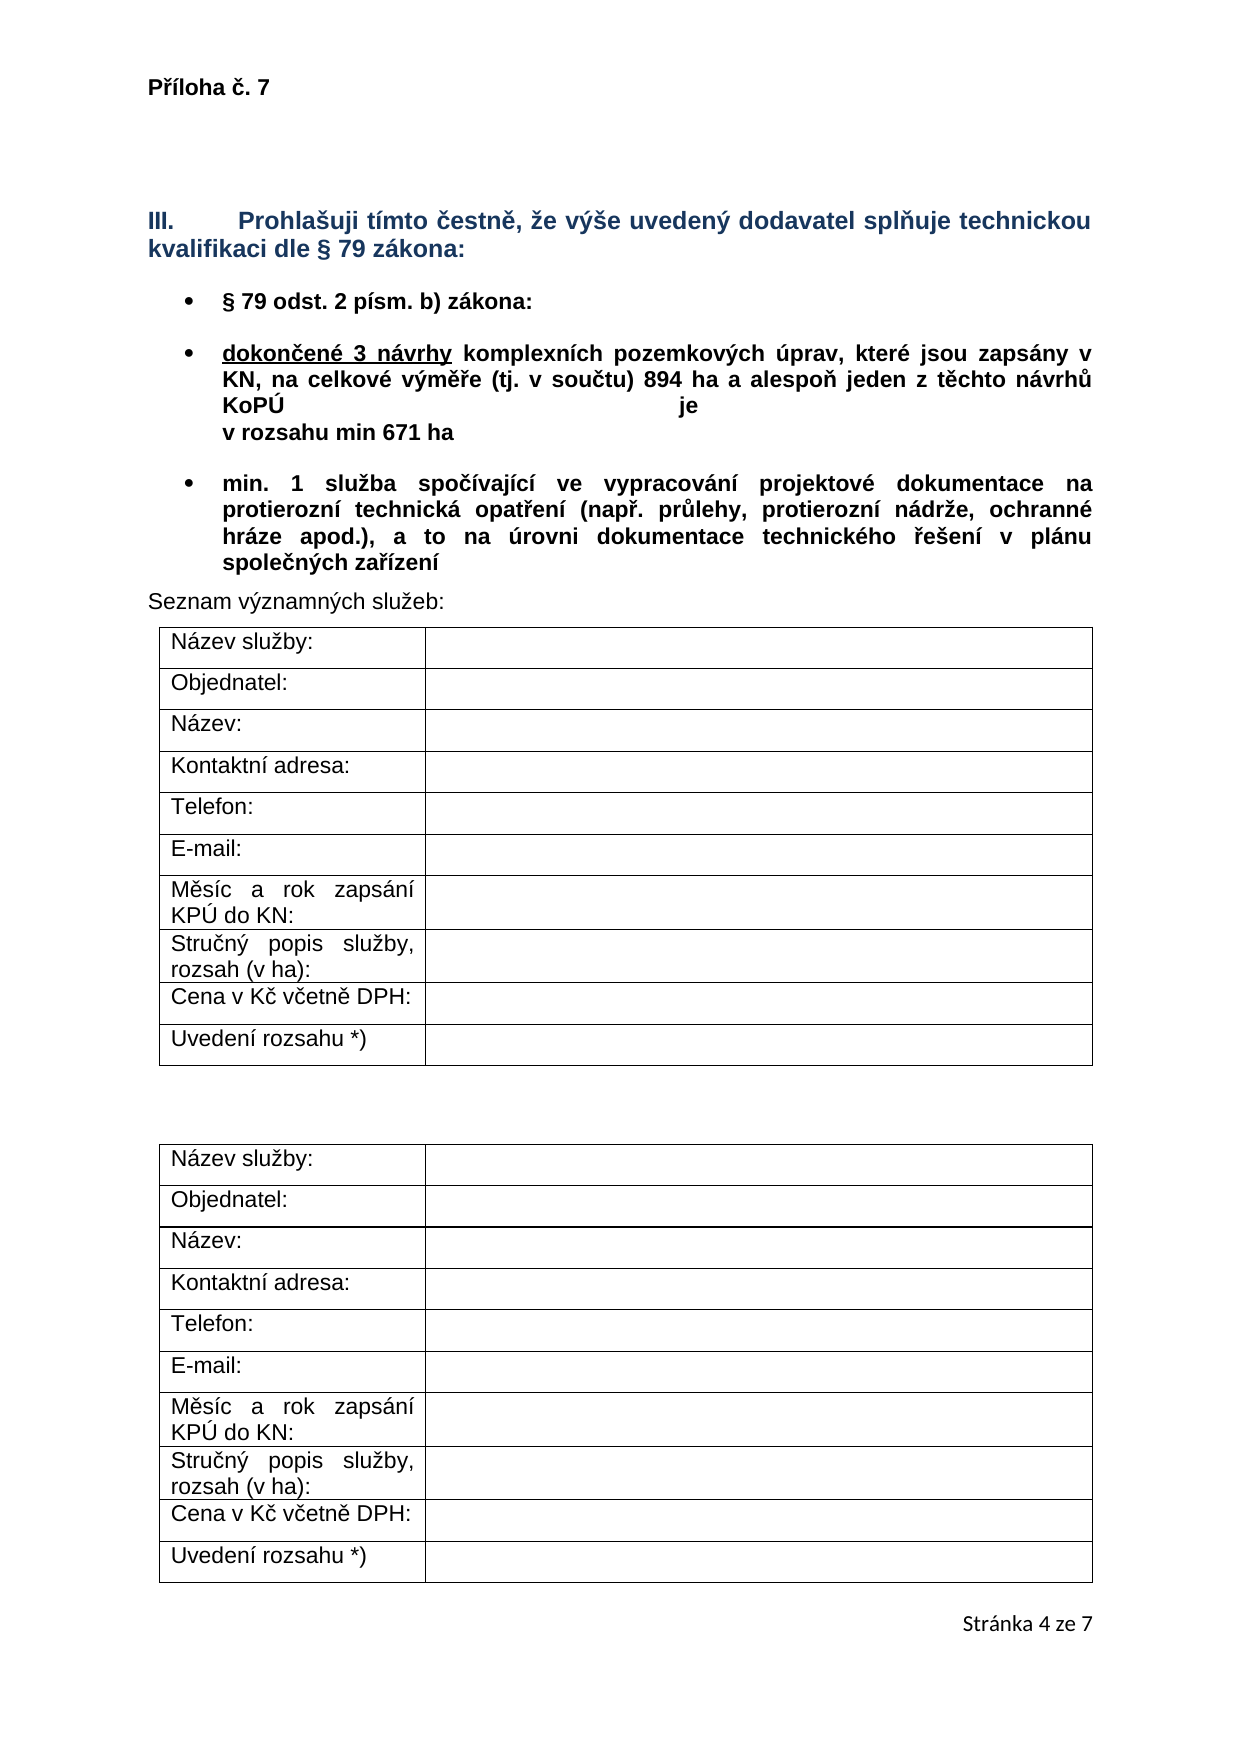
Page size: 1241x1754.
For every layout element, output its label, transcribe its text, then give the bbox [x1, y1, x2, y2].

table_cell Měsíc a rok zapsání KPÚ do KN: [160, 876, 425, 928]
table_cell Uvedení rozsahu *) [160, 1542, 425, 1582]
table_cell [426, 983, 1092, 1024]
table_cell Stručný popis služby, rozsah (v ha): [160, 1447, 425, 1499]
table_cell Objednatel: [160, 669, 425, 709]
table_cell Název: [160, 1228, 425, 1268]
table_cell [426, 752, 1092, 792]
text min. 1 služba spočívající ve vypracování projektové dokumentace na protierozní technická opatření (např. průlehy, protierozní nádrže, ochranné hráze apod.), a to na úrovni dokumentace technického řešení v plánu společných zařízení [185, 470, 1093, 575]
text Seznam významných služeb: [148, 588, 1093, 614]
table_cell Název: [160, 710, 425, 751]
table_cell Telefon: [160, 793, 425, 833]
table_cell [426, 710, 1092, 751]
table_cell [426, 1500, 1092, 1541]
table_cell [426, 1542, 1092, 1582]
table_cell Kontaktní adresa: [160, 1269, 425, 1309]
table_header [426, 628, 1092, 668]
table_cell Cena v Kč včetně DPH: [160, 1500, 425, 1541]
table_cell [426, 793, 1092, 833]
text dokončené 3 návrhy komplexních pozemkových úprav, které jsou zapsány v KN, na celkové výměře (tj. v součtu) 894 ha a alespoň jeden z těchto návrhů KoPÚ je v rozsahu min 671 ha [185, 339, 1093, 445]
table_cell [426, 669, 1092, 709]
table_cell E-mail: [160, 1352, 425, 1392]
table_cell Cena v Kč včetně DPH: [160, 983, 425, 1024]
table_cell Stručný popis služby, rozsah (v ha): [160, 930, 425, 982]
table_cell Telefon: [160, 1310, 425, 1351]
table_cell [426, 876, 1092, 928]
table_header Název služby: [160, 628, 425, 668]
table_cell [426, 930, 1092, 982]
table_header Název služby: [160, 1145, 425, 1185]
table_cell [426, 1025, 1092, 1065]
table_cell Měsíc a rok zapsání KPÚ do KN: [160, 1393, 425, 1446]
table_cell [426, 1447, 1092, 1499]
table_cell Kontaktní adresa: [160, 752, 425, 792]
table_cell [426, 1310, 1092, 1351]
table_cell [426, 1186, 1092, 1226]
table_cell Uvedení rozsahu *) [160, 1025, 425, 1065]
table_header [426, 1145, 1092, 1185]
table_cell [426, 1269, 1092, 1309]
text § 79 odst. 2 písm. b) zákona: [185, 288, 1093, 314]
table_cell [426, 1352, 1092, 1392]
table_cell [426, 1393, 1092, 1446]
table_cell [426, 1228, 1092, 1268]
subtitle Prohlašuji tímto čestně, že výše uvedený dodavatel splňuje technickou kvalifikaci dle § 79 zákona: [148, 206, 1093, 263]
table_cell [426, 835, 1092, 875]
table_cell Objednatel: [160, 1186, 425, 1226]
table_cell E-mail: [160, 835, 425, 875]
